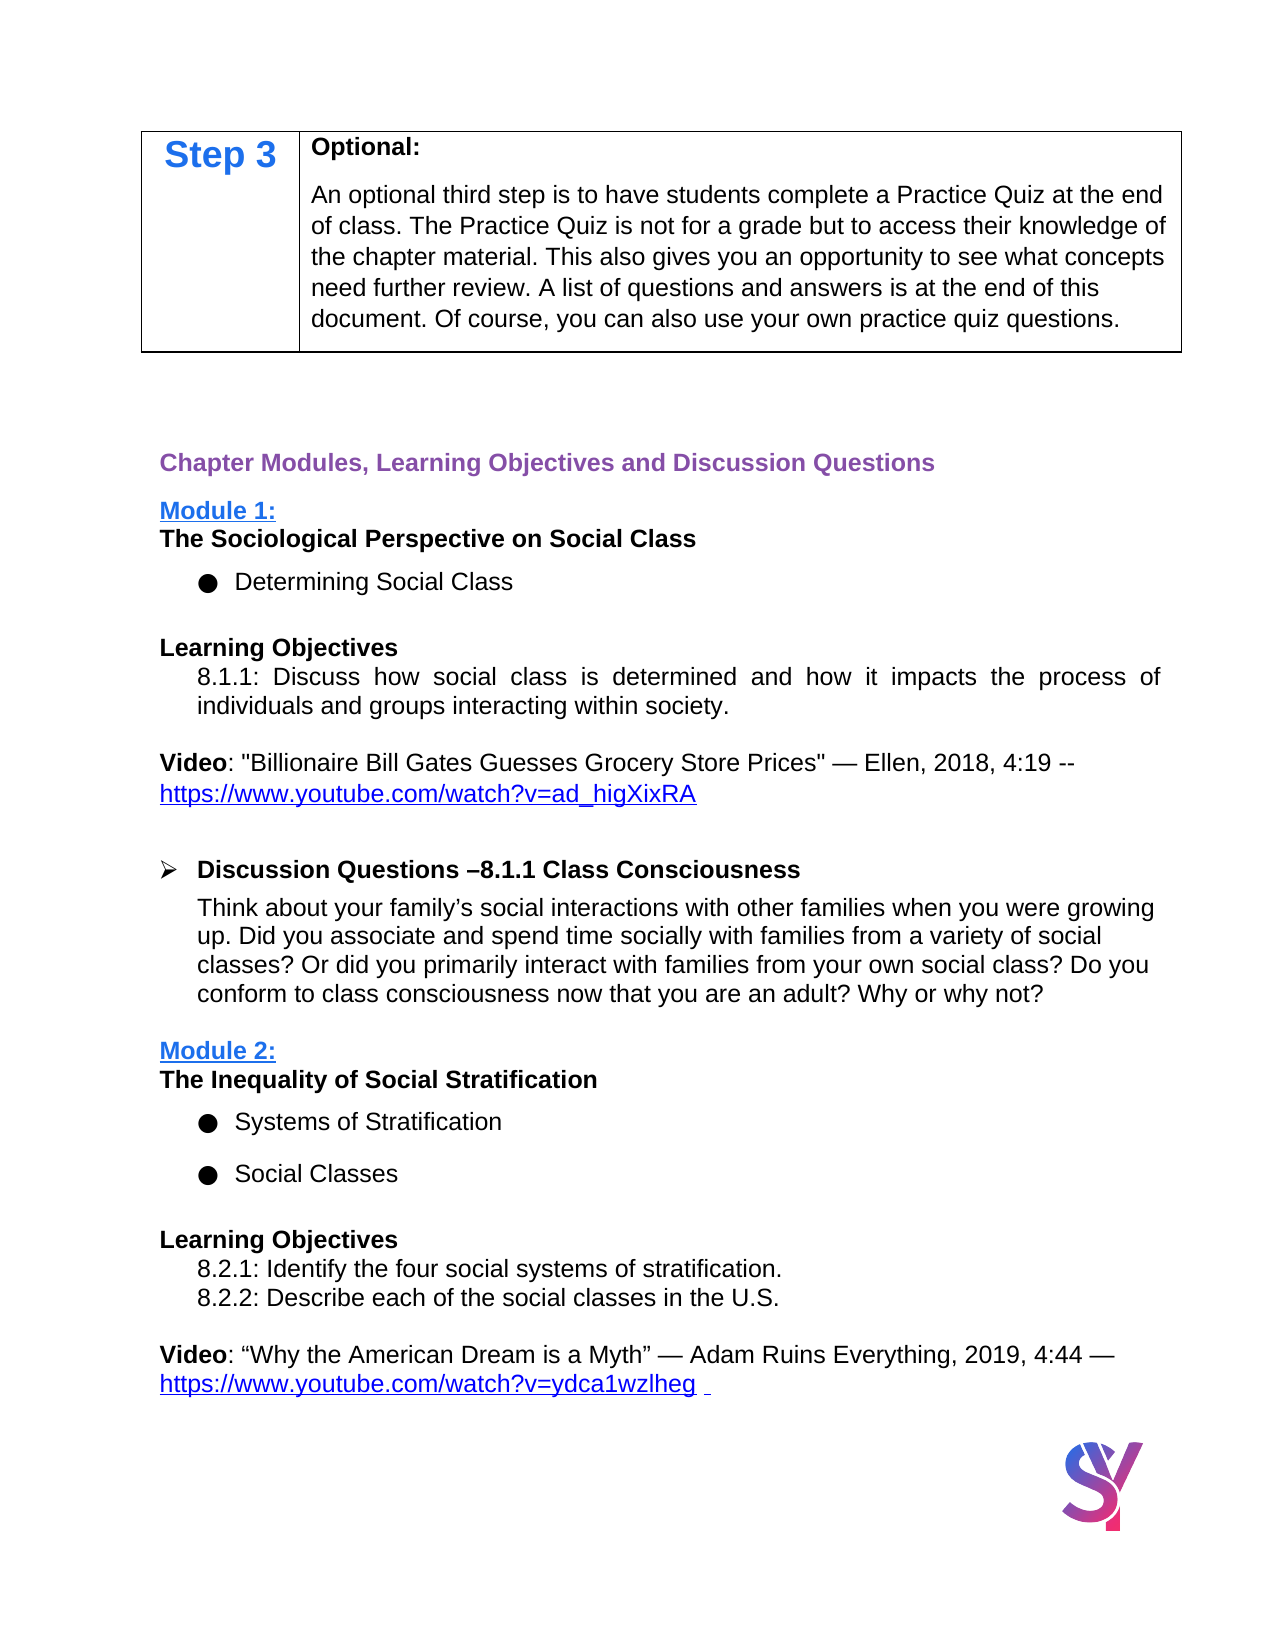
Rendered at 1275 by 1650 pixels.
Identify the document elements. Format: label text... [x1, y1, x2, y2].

text Module 1: [159, 496, 1162, 524]
text Learning Objectives [159, 1225, 1162, 1254]
text Module 2: [159, 1036, 1162, 1065]
list Social Classes [197, 1145, 1162, 1196]
text 8.2.2: Describe each of the social classes in the U.S. [197, 1282, 1162, 1311]
list Determining Social Class [197, 553, 1162, 604]
table_cell Optional: An optional third step is to have students complete a Practice Quiz at the end of class. The Practice Quiz is not for a grade but to access their knowledge of the chapter material. This also gives you an opportunity to see what concepts need further review. A list of questions and answers is at the end of this document. Of course, you can also use your own practice quiz questions. [300, 132, 1181, 351]
list Discussion Questions –8.1.1 Class Consciousness [159, 841, 1162, 892]
table_cell Step 3 [142, 132, 299, 351]
text The Sociological Perspective on Social Class [159, 524, 1162, 553]
text 8.2.1: Identify the four social systems of stratification. [197, 1254, 1162, 1282]
text Video: "Billionaire Bill Gates Guesses Grocery Store Prices" — Ellen, 2018, 4:19 -- https://www.youtube.com/watch?v=ad_higXixRA [159, 748, 1162, 808]
text 8.1.1: Discuss how social class is determined and how it impacts the process of individuals and groups interacting within society. [197, 662, 1162, 719]
text Think about your family’s social interactions with other families when you were growing up. Did you associate and spend time socially with families from a variety of social classes? Or did you primarily interact with families from your own social class? Do you conform to class consciousness now that you are an adult? Why or why not? [197, 892, 1162, 1007]
text The Inequality of Social Stratification [159, 1065, 1162, 1094]
list Systems of Stratification [197, 1094, 1162, 1145]
picture [1042, 1427, 1163, 1547]
text Video: “Why the American Dream is a Myth” — Adam Ruins Everything, 2019, 4:44 — https://www.youtube.com/watch?v=ydca1wzlheg [159, 1340, 1162, 1397]
text Chapter Modules, Learning Objectives and Discussion Questions [159, 448, 1162, 477]
text Learning Objectives [159, 633, 1162, 662]
